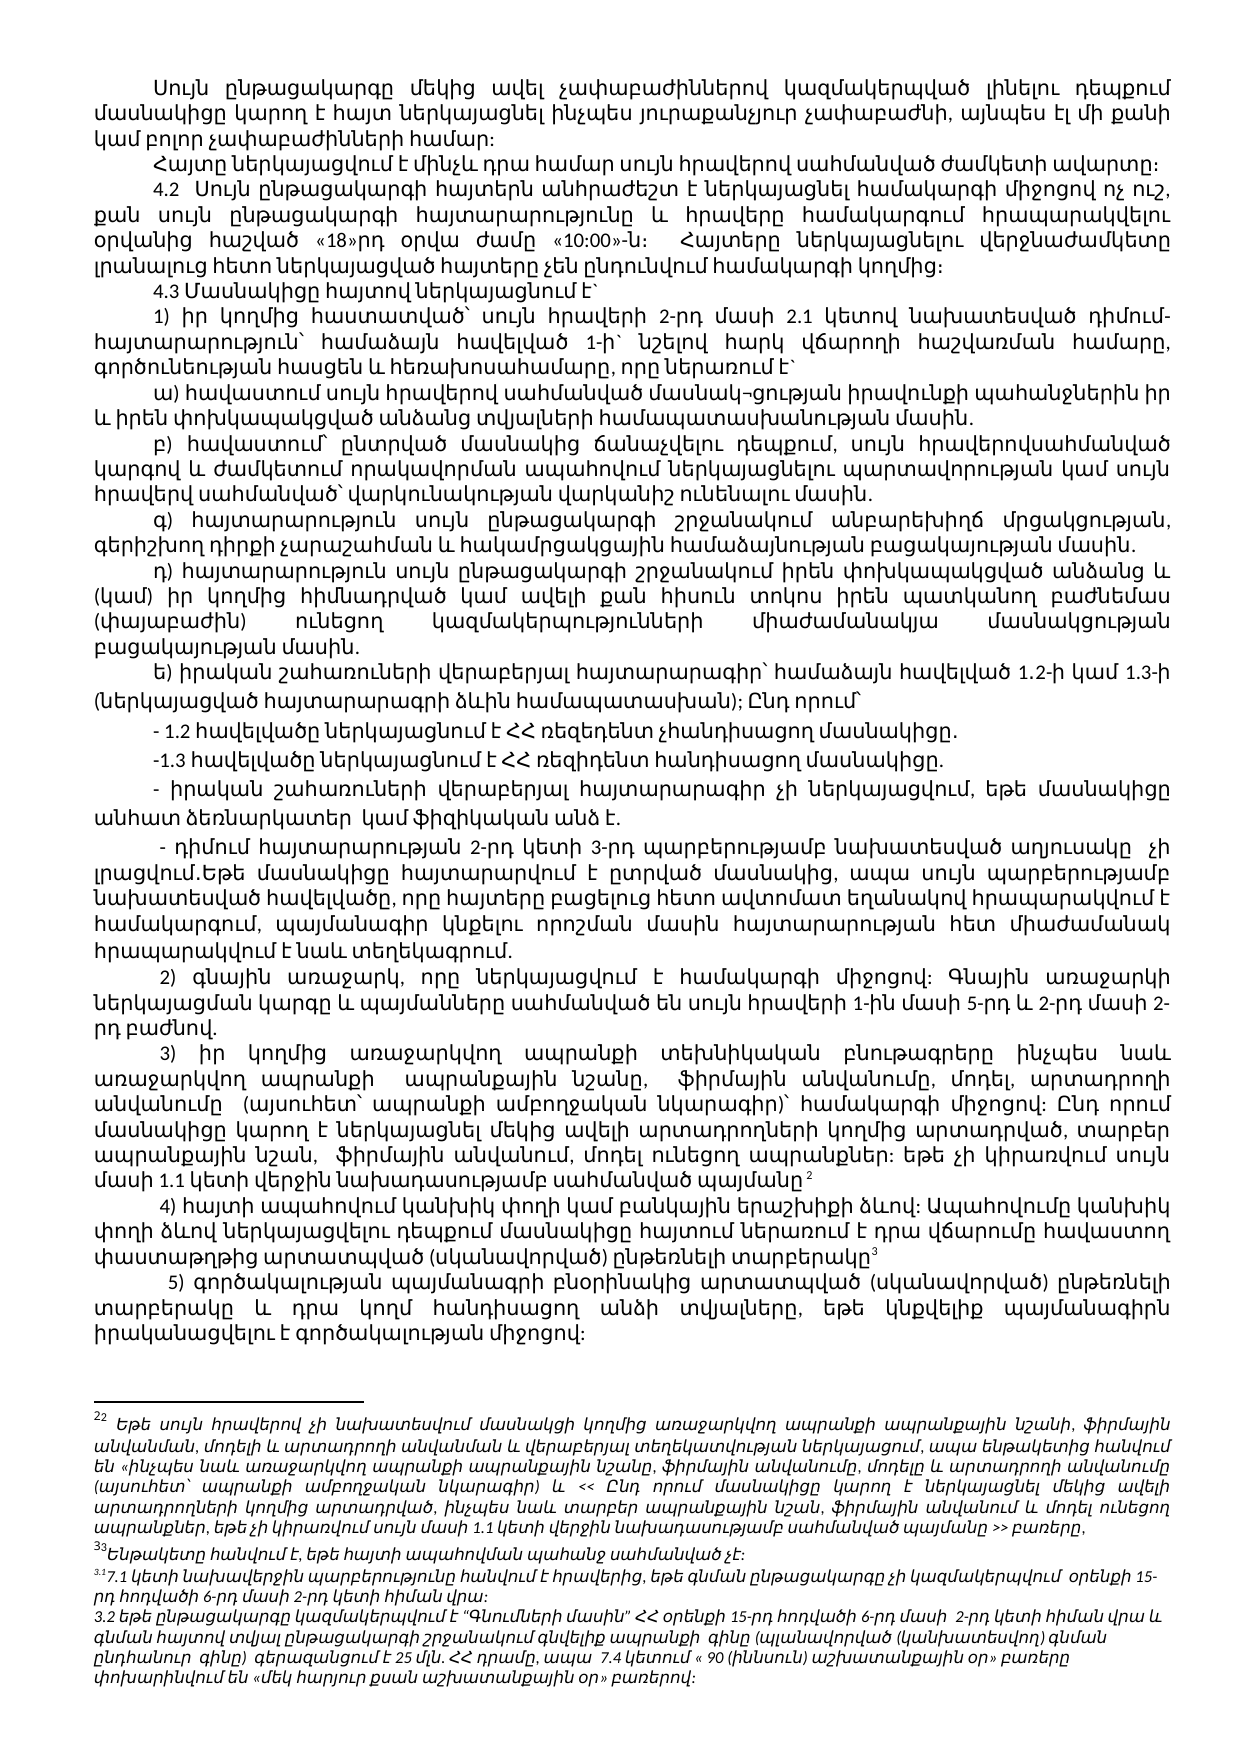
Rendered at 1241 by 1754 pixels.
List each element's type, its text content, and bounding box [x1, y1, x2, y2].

text 4.2 Սույն ընթացակարգի հայտերն անհրաժեշտ է ներկայացնել համակարգի միջոցով ոչ ուշ, քան սույն ընթացակարգի հայտարարությունը և հրավերը համակարգում հրապարակվելու օրվանից հաշված «18»րդ օրվա ժամը «10:00»-ն։ Հայտերը ներկայացնելու վերջնաժամկետը լրանալուց հետո ներկայացված հայտերը չեն ընդունվում համակարգի կողմից։ [94, 177, 1171, 278]
text 3) իր կողմից առաջարկվող ապրանքի տեխնիկական բնութագրերը ինչպես նաև առաջարկվող ապրանքի ապրանքային նշանը, ֆիրմային անվանումը, մոդել, արտադրողի անվանումը (այսուհետ՝ ապրանքի ամբողջական նկարագիր)՝ համակարգի միջոցով: Ընդ որում մասնակիցը կարող է ներկայացնել մեկից ավելի արտադրողների կողմից արտադրված, տարբեր ապրանքային նշան, ֆիրմային անվանում, մոդել ունեցող ապրանքներ: եթե չի կիրառվում սույն մասի 1.1 կետի վերջին նախադասությամբ սահմանված պայմանը 2 [94, 1041, 1171, 1193]
text -1.3 հավելվածը ներկայացնում է ՀՀ ռեզիդենտ հանդիսացող մասնակիցը. [94, 747, 1171, 772]
text - դիմում հայտարարության 2-րդ կետի 3-րդ պարբերությամբ նախատեսված աղյուսակը չի լրացվում․Եթե մասնակիցը հայտարարվում է ըտրված մասնակից, ապա սույն պարբերությամբ նախատեսված հավելվածը, որը հայտերը բացելուց հետո ավտոմատ եղանակով հրապարակվում է համակարգում, պայմանագիր կնքելու որոշման մասին հայտարարության հետ միաժամանակ հրապարակվում է նաև տեղեկագրում. [94, 834, 1171, 964]
text դ) հայտարարություն սույն ընթացակարգի շրջանակում իրեն փոխկապակցված անձանց և (կամ) իր կողմից հիմնադրված կամ ավելի քան հիսուն տոկոս իրեն պատկանող բաժնեմաս (փայաբաժին) ունեցող կազմակերպությունների միաժամանակյա մասնակցության բացակայության մասին. [94, 558, 1171, 659]
text 1) իր կողմից հաստատված՝ սույն հրավերի 2-րդ մասի 2.1 կետով նախատեսված դիմում-հայտարարություն՝ համաձայն հավելված 1-ի` նշելով հարկ վճարողի հաշվառման համարը, գործունեության հասցեն և հեռախոսահամարը, որը ներառում է` [94, 304, 1171, 380]
text 2) գնային առաջարկ, որը ներկայացվում է համակարգի միջոցով: Գնային առաջարկի ներկայացման կարգը և պայմանները սահմանված են սույն հրավերի 1-ին մասի 5-րդ և 2-րդ մասի 2-րդ բաժնով. [94, 964, 1171, 1041]
text Սույն ընթացակարգը մեկից ավել չափաբաժիններով կազմակերպված լինելու դեպքում մասնակիցը կարող է հայտ ներկայացնել ինչպես յուրաքանչյուր չափաբաժնի, այնպես էլ մի քանի կամ բոլոր չափաբաժինների համար: [94, 75, 1171, 151]
text ե) իրական շահառուների վերաբերյալ հայտարարագիր՝ համաձայն հավելված 1․2-ի կամ 1.3-ի (ներկայացված հայտարարագրի ձևին համապատասխան); Ընդ որում՝ [94, 659, 1171, 714]
text 5) գործակալության պայմանագրի բնօրինակից արտատպված (սկանավորված) ընթեռնելի տարբերակը և դրա կողմ հանդիսացող անձի տվյալները, եթե կնքվելիք պայմանագիրն իրականացվելու է գործակալության միջոցով: [94, 1269, 1171, 1346]
text - 1.2 հավելվածը ներկայացնում է ՀՀ ռեզեդենտ չհանդիսացող մասնակիցը․ [94, 718, 1171, 743]
text ա) հավաստում սույն հրավերով սահմանված մասնակ¬ցության իրավունքի պահանջներին իր և իրեն փոխկապակցված անձանց տվյալների համապատասխանության մասին. [94, 380, 1171, 431]
text - իրական շահառուների վերաբերյալ հայտարարագիր չի ներկայացվում, եթե մասնակիցը անհատ ձեռնարկատեր կամ ֆիզիկական անձ է. [94, 776, 1171, 831]
text Հայտը ներկայացվում է մինչև դրա համար սույն հրավերով սահմանված ժամկետի ավարտը։ [94, 151, 1171, 177]
text գ) հայտարարություն սույն ընթացակարգի շրջանակում անբարեխիղճ մրցակցության, գերիշխող դիրքի չարաշահման և հակամրցակցային համաձայնության բացակայության մասին. [94, 507, 1171, 558]
text բ) հավաստում՝ ընտրված մասնակից ճանաչվելու դեպքում, սույն հրավերովսահմանված կարգով և ժամկետում որակավորման ապահովում ներկայացնելու պարտավորության կամ սույն հրավերվ սահմանված՝ վարկունակության վարկանիշ ունենալու մասին. [94, 431, 1171, 507]
text 4) հայտի ապահովում կանխիկ փողի կամ բանկային երաշխիքի ձևով: Ապահովումը կանխիկ փողի ձևով ներկայացվելու դեպքում մասնակիցը հայտում ներառում է դրա վճարումը հավաստող փաստաթղթից արտատպված (սկանավորված) ընթեռնելի տարբերակը3 [94, 1193, 1171, 1269]
text 4.3 Մասնակիցը հայտով ներկայացնում է` [94, 278, 1171, 304]
